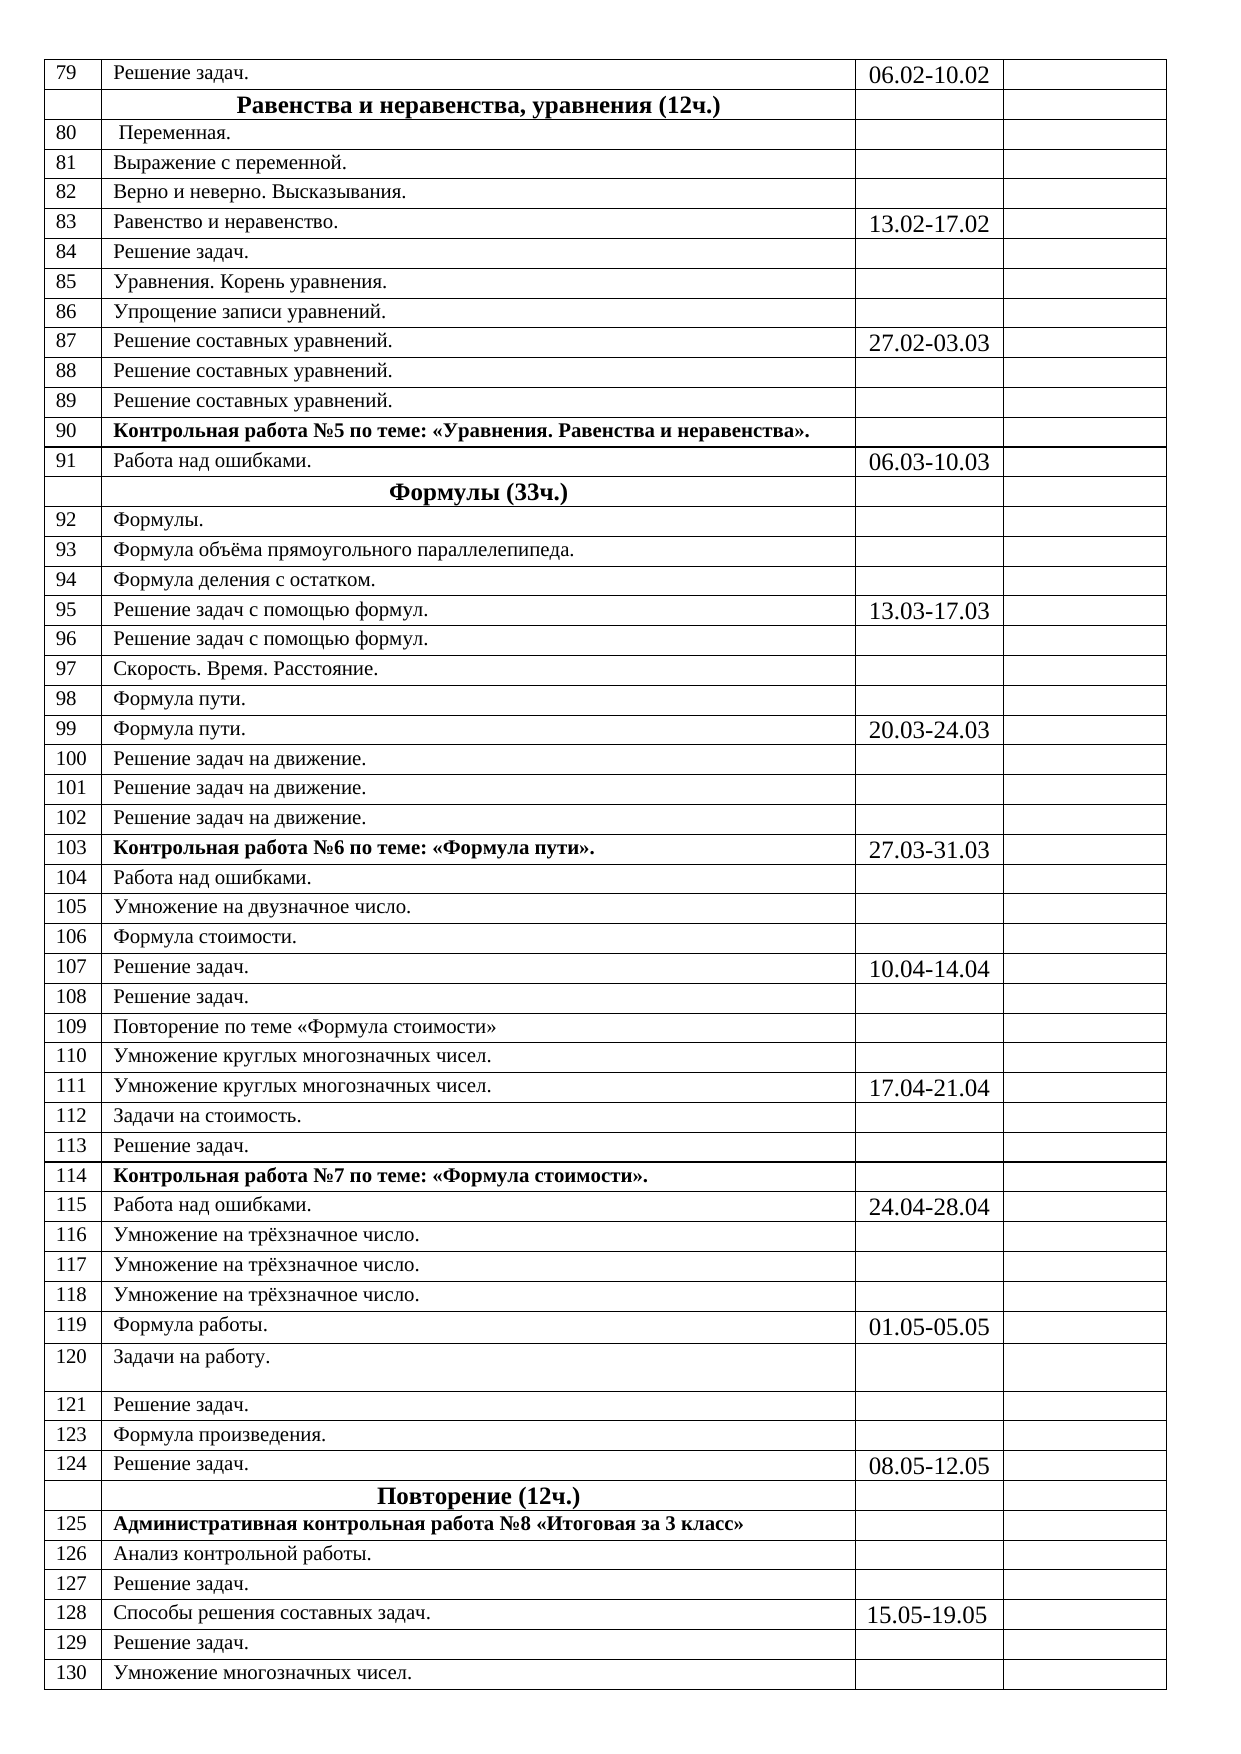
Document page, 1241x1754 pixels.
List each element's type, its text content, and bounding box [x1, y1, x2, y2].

table_cell [1004, 567, 1166, 595]
table_cell Решение задач. [102, 1451, 855, 1480]
table_cell 117 [45, 1252, 101, 1281]
table_cell [45, 90, 101, 119]
table_cell [856, 358, 1003, 387]
table_cell Формула деления с остатком. [102, 567, 855, 595]
table_cell [856, 805, 1003, 834]
table_cell 115 [45, 1192, 101, 1221]
table_cell [1004, 299, 1166, 327]
table_cell 96 [45, 626, 101, 655]
table_cell [1004, 1481, 1166, 1510]
table_cell Решение задач. [102, 984, 855, 1012]
table_cell 124 [45, 1451, 101, 1480]
table_cell 123 [45, 1421, 101, 1450]
table_cell Работа над ошибками. [102, 448, 855, 476]
table_cell [856, 1511, 1003, 1539]
table_cell [1004, 239, 1166, 268]
table_cell 06.03-10.03 [856, 448, 1003, 476]
table_cell [1004, 984, 1166, 1012]
table_cell Решение задач. [102, 1570, 855, 1599]
table_cell 107 [45, 954, 101, 983]
table_cell [856, 567, 1003, 595]
table_cell [856, 1043, 1003, 1072]
table_cell Формулы. [102, 507, 855, 536]
table_cell [1004, 1630, 1166, 1659]
table_cell Повторение по теме «Формула стоимости» [102, 1014, 855, 1042]
table_cell Уравнения. Корень уравнения. [102, 269, 855, 297]
table_cell [1004, 1252, 1166, 1281]
table_cell [856, 745, 1003, 774]
table_cell [1004, 388, 1166, 417]
table_cell Решение задач. [102, 1630, 855, 1659]
table_cell [1004, 805, 1166, 834]
table_cell Решение задач на движение. [102, 805, 855, 834]
table_cell [1004, 745, 1166, 774]
table_cell 06.02-10.02 [856, 60, 1003, 89]
table_cell 89 [45, 388, 101, 417]
table_cell Умножение на трёхзначное число. [102, 1252, 855, 1281]
table_cell [856, 150, 1003, 178]
table_cell 13.03-17.03 [856, 596, 1003, 625]
table_cell 94 [45, 567, 101, 595]
table_cell [856, 686, 1003, 714]
table_cell Скорость. Время. Расстояние. [102, 656, 855, 685]
table_cell [1004, 1014, 1166, 1042]
table_cell [1004, 358, 1166, 387]
table_cell Работа над ошибками. [102, 1192, 855, 1221]
table_cell [856, 1163, 1003, 1191]
table_cell [1004, 686, 1166, 714]
table_cell [1004, 1222, 1166, 1251]
table_cell 98 [45, 686, 101, 714]
table_cell 102 [45, 805, 101, 834]
table_cell [856, 775, 1003, 804]
table_cell Работа над ошибками. [102, 865, 855, 893]
table_cell [856, 477, 1003, 506]
table_cell 90 [45, 418, 101, 446]
table_cell 119 [45, 1312, 101, 1343]
table_cell 106 [45, 924, 101, 953]
table_cell [1004, 865, 1166, 893]
table_cell [856, 90, 1003, 119]
table_cell 127 [45, 1570, 101, 1599]
table_cell [856, 894, 1003, 923]
table_cell [856, 924, 1003, 953]
table_cell [1004, 656, 1166, 685]
table_cell [1004, 1192, 1166, 1221]
table_cell [856, 418, 1003, 446]
table_cell [45, 477, 101, 506]
table_cell [856, 239, 1003, 268]
table_cell 112 [45, 1103, 101, 1132]
table_cell [1004, 1392, 1166, 1420]
table_cell [856, 1222, 1003, 1251]
table_cell [1004, 328, 1166, 357]
table_cell 01.05-05.05 [856, 1312, 1003, 1343]
table_cell 81 [45, 150, 101, 178]
table_cell [1004, 1312, 1166, 1343]
table_cell Задачи на работу. [102, 1344, 855, 1391]
table_cell 10.04-14.04 [856, 954, 1003, 983]
table_cell [1004, 596, 1166, 625]
table_cell 99 [45, 716, 101, 744]
table_cell 86 [45, 299, 101, 327]
table_cell 27.03-31.03 [856, 835, 1003, 863]
table_cell Формула стоимости. [102, 924, 855, 953]
table_cell Умножение на двузначное число. [102, 894, 855, 923]
table_cell [856, 1481, 1003, 1510]
table_cell Умножение круглых многозначных чисел. [102, 1073, 855, 1102]
table_cell Умножение на трёхзначное число. [102, 1282, 855, 1311]
table_cell [1004, 1133, 1166, 1161]
table_cell [1004, 954, 1166, 983]
table_cell 113 [45, 1133, 101, 1161]
table_cell Переменная. [102, 120, 855, 148]
table_cell 79 [45, 60, 101, 89]
table_cell [1004, 1073, 1166, 1102]
table_cell Верно и неверно. Высказывания. [102, 179, 855, 208]
table_cell 91 [45, 448, 101, 476]
table_cell [1004, 150, 1166, 178]
table_cell [1004, 1163, 1166, 1191]
table_cell [1004, 835, 1166, 863]
table_cell [1004, 1421, 1166, 1450]
table_cell [856, 1344, 1003, 1391]
table_cell 97 [45, 656, 101, 685]
table_cell 82 [45, 179, 101, 208]
table_cell [856, 179, 1003, 208]
table_cell [1004, 507, 1166, 536]
table_cell Упрощение записи уравнений. [102, 299, 855, 327]
table_cell [856, 537, 1003, 566]
table_cell Решение задач. [102, 1133, 855, 1161]
table_cell Решение составных уравнений. [102, 358, 855, 387]
table_cell 17.04-21.04 [856, 1073, 1003, 1102]
table_cell [1004, 894, 1166, 923]
table_cell [1004, 418, 1166, 446]
table_cell [856, 388, 1003, 417]
table_cell 83 [45, 209, 101, 238]
table_cell Формулы (33ч.) [102, 477, 855, 506]
table_cell [1004, 209, 1166, 238]
table_cell Повторение (12ч.) [102, 1481, 855, 1510]
table_cell [856, 1133, 1003, 1161]
table_cell [1004, 179, 1166, 208]
table_cell [45, 1481, 101, 1510]
table_cell [856, 299, 1003, 327]
table_cell [1004, 626, 1166, 655]
table_cell [856, 507, 1003, 536]
table_cell [1004, 60, 1166, 89]
table_cell 126 [45, 1541, 101, 1569]
table_cell [856, 1630, 1003, 1659]
table_cell 103 [45, 835, 101, 863]
table_cell 08.05-12.05 [856, 1451, 1003, 1480]
table_cell [856, 1660, 1003, 1688]
table_cell 93 [45, 537, 101, 566]
table_cell [1004, 924, 1166, 953]
table_cell Задачи на стоимость. [102, 1103, 855, 1132]
table_cell [856, 865, 1003, 893]
table_cell 101 [45, 775, 101, 804]
table_cell 118 [45, 1282, 101, 1311]
table_cell 100 [45, 745, 101, 774]
table_cell [1004, 448, 1166, 476]
table_cell 120 [45, 1344, 101, 1391]
table_cell [1004, 1511, 1166, 1539]
table_cell [856, 120, 1003, 148]
table_cell [856, 1541, 1003, 1569]
table_cell Выражение с переменной. [102, 150, 855, 178]
table_cell [1004, 1344, 1166, 1391]
table_cell [856, 656, 1003, 685]
table_cell Формула произведения. [102, 1421, 855, 1450]
table_cell 121 [45, 1392, 101, 1420]
table_cell [1004, 1660, 1166, 1688]
table_cell 13.02-17.02 [856, 209, 1003, 238]
table_cell [1004, 477, 1166, 506]
table_cell 80 [45, 120, 101, 148]
table_cell Решение составных уравнений. [102, 388, 855, 417]
table_cell Формула пути. [102, 716, 855, 744]
table_cell Решение составных уравнений. [102, 328, 855, 357]
table_cell Контрольная работа №5 по теме: «Уравнения. Равенства и неравенства». [102, 418, 855, 446]
table_cell [856, 1570, 1003, 1599]
table_cell 95 [45, 596, 101, 625]
table_cell Формула работы. [102, 1312, 855, 1343]
table_cell 104 [45, 865, 101, 893]
table_cell 130 [45, 1660, 101, 1688]
table_cell Умножение круглых многозначных чисел. [102, 1043, 855, 1072]
table_cell 128 [45, 1600, 101, 1629]
table_cell Равенства и неравенства, уравнения (12ч.) [102, 90, 855, 119]
table_cell 110 [45, 1043, 101, 1072]
table_cell [1004, 775, 1166, 804]
table_cell [1004, 1282, 1166, 1311]
table_cell Равенство и неравенство. [102, 209, 855, 238]
table_cell [856, 1252, 1003, 1281]
table_cell Контрольная работа №7 по теме: «Формула стоимости». [102, 1163, 855, 1191]
table_cell 125 [45, 1511, 101, 1539]
table_cell 111 [45, 1073, 101, 1102]
table_cell [1004, 1451, 1166, 1480]
table_cell Решение задач. [102, 1392, 855, 1420]
table_cell [1004, 90, 1166, 119]
table_cell Решение задач на движение. [102, 745, 855, 774]
table_cell [1004, 1570, 1166, 1599]
table_cell 15.05-19.05 [856, 1600, 1003, 1629]
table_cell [102, 1660, 855, 1688]
table_cell [1004, 716, 1166, 744]
table_cell 85 [45, 269, 101, 297]
table_cell Решение задач с помощью формул. [102, 626, 855, 655]
table_cell [856, 984, 1003, 1012]
table_cell 114 [45, 1163, 101, 1191]
table_cell Контрольная работа №6 по теме: «Формула пути». [102, 835, 855, 863]
table_cell [856, 1421, 1003, 1450]
table_cell Административная контрольная работа №8 «Итоговая за 3 класс» [102, 1511, 855, 1539]
table_cell [856, 1282, 1003, 1311]
table_cell 105 [45, 894, 101, 923]
table_cell Анализ контрольной работы. [102, 1541, 855, 1569]
table_cell [856, 1392, 1003, 1420]
table_cell Решение задач с помощью формул. [102, 596, 855, 625]
table_cell Формула объёма прямоугольного параллелепипеда. [102, 537, 855, 566]
table_cell [856, 1014, 1003, 1042]
table_cell Способы решения составных задач. [102, 1600, 855, 1629]
table_cell Решение задач. [102, 239, 855, 268]
table_cell [1004, 1600, 1166, 1629]
table_cell [1004, 120, 1166, 148]
table_cell [1004, 269, 1166, 297]
table_cell [1004, 1541, 1166, 1569]
table_cell 87 [45, 328, 101, 357]
table_cell Решение задач. [102, 954, 855, 983]
table_cell 20.03-24.03 [856, 716, 1003, 744]
table_cell [856, 269, 1003, 297]
table_cell [1004, 1103, 1166, 1132]
table_cell Формула пути. [102, 686, 855, 714]
table_cell Решение задач на движение. [102, 775, 855, 804]
table_cell [1004, 537, 1166, 566]
table_cell 109 [45, 1014, 101, 1042]
table_cell 108 [45, 984, 101, 1012]
table_cell 88 [45, 358, 101, 387]
table_cell 84 [45, 239, 101, 268]
table_cell [856, 1103, 1003, 1132]
table_cell [1004, 1043, 1166, 1072]
table_cell [856, 626, 1003, 655]
table_cell 129 [45, 1630, 101, 1659]
table_cell 27.02-03.03 [856, 328, 1003, 357]
table_cell 24.04-28.04 [856, 1192, 1003, 1221]
table_cell Решение задач. [102, 60, 855, 89]
table_cell Умножение на трёхзначное число. [102, 1222, 855, 1251]
table_cell 116 [45, 1222, 101, 1251]
table_cell 92 [45, 507, 101, 536]
